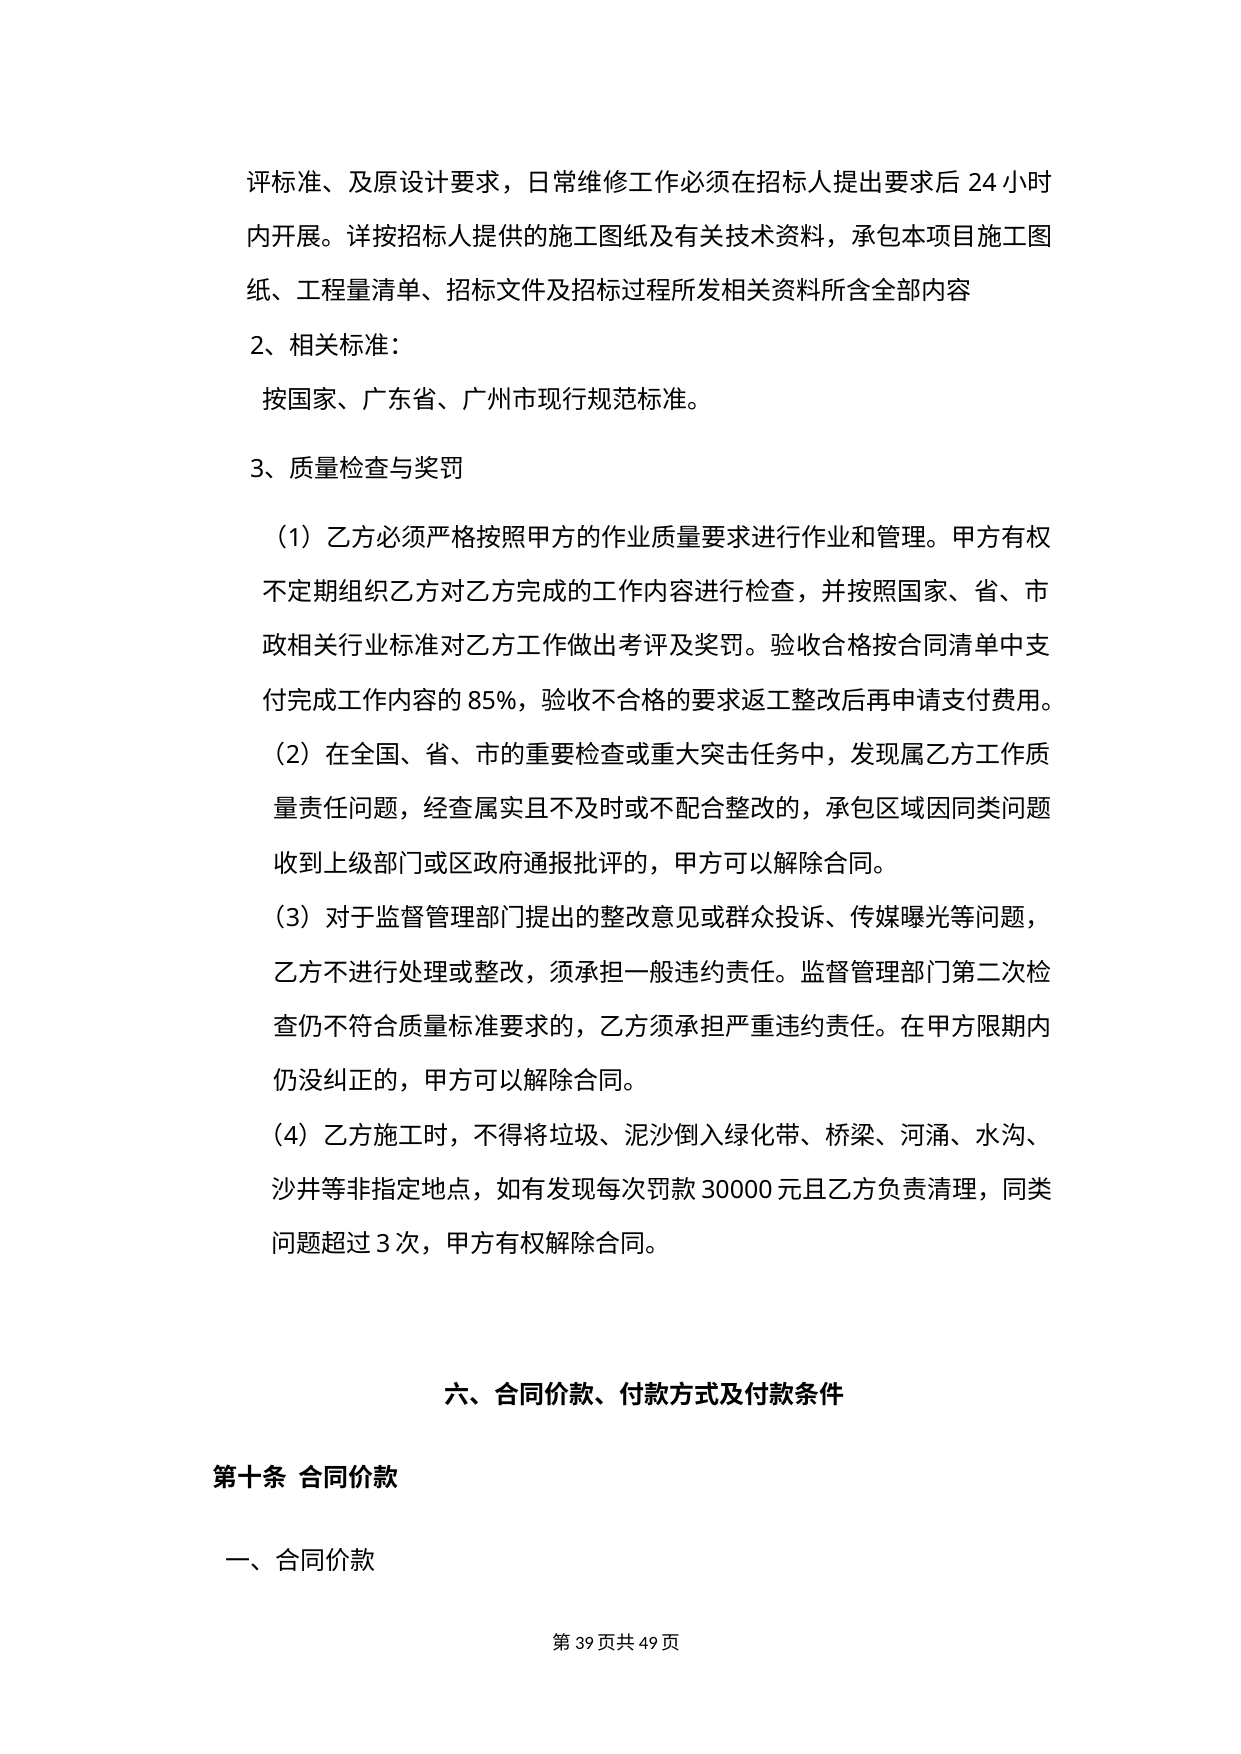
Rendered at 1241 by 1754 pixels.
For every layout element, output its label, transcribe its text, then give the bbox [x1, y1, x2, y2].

text 六、合同价款、付款方式及付款条件 [235, 1360, 1053, 1425]
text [246, 162, 1053, 307]
text 3、质量检查与奖罚 [187, 434, 1053, 499]
text 一、合同价款 [187, 1526, 1053, 1591]
text 第十条 合同价款 [188, 1443, 1053, 1508]
subtitle （3）对于监督管理部门提出的整改意见或群众投诉、传媒曝光等问题，乙方不进行处理或整改，须承担一般违约责任。监督管理部门第二次检查仍不符合质量标准要求的，乙方须承担严重违约责任。在甲方限期内仍没纠正的，甲方可以解除合同。 [261, 898, 1053, 1097]
text （1）乙方必须严格按照甲方的作业质量要求进行作业和管理。甲方有权不定期组织乙方对乙方完成的工作内容进行检查，并按照国家、省、市政相关行业标准对乙方工作做出考评及奖罚。验收合格按合同清单中支付完成工作内容的85%，验收不合格的要求返工整改后再申请支付费用。 [262, 517, 1053, 716]
subtitle （4）乙方施工时，不得将垃圾、泥沙倒入绿化带、桥梁、河涌、水沟、沙井等非指定地点，如有发现每次罚款30000元且乙方负责清理，同类问题超过3次，甲方有权解除合同。 [258, 1115, 1053, 1260]
text 按国家、广东省、广州市现行规范标准。 [187, 379, 1053, 416]
subtitle （2）在全国、省、市的重要检查或重大突击任务中，发现属乙方工作质量责任问题，经查属实且不及时或不配合整改的，承包区域因同类问题收到上级部门或区政府通报批评的，甲方可以解除合同。 [261, 734, 1053, 879]
text 2、相关标准： [187, 325, 1053, 361]
